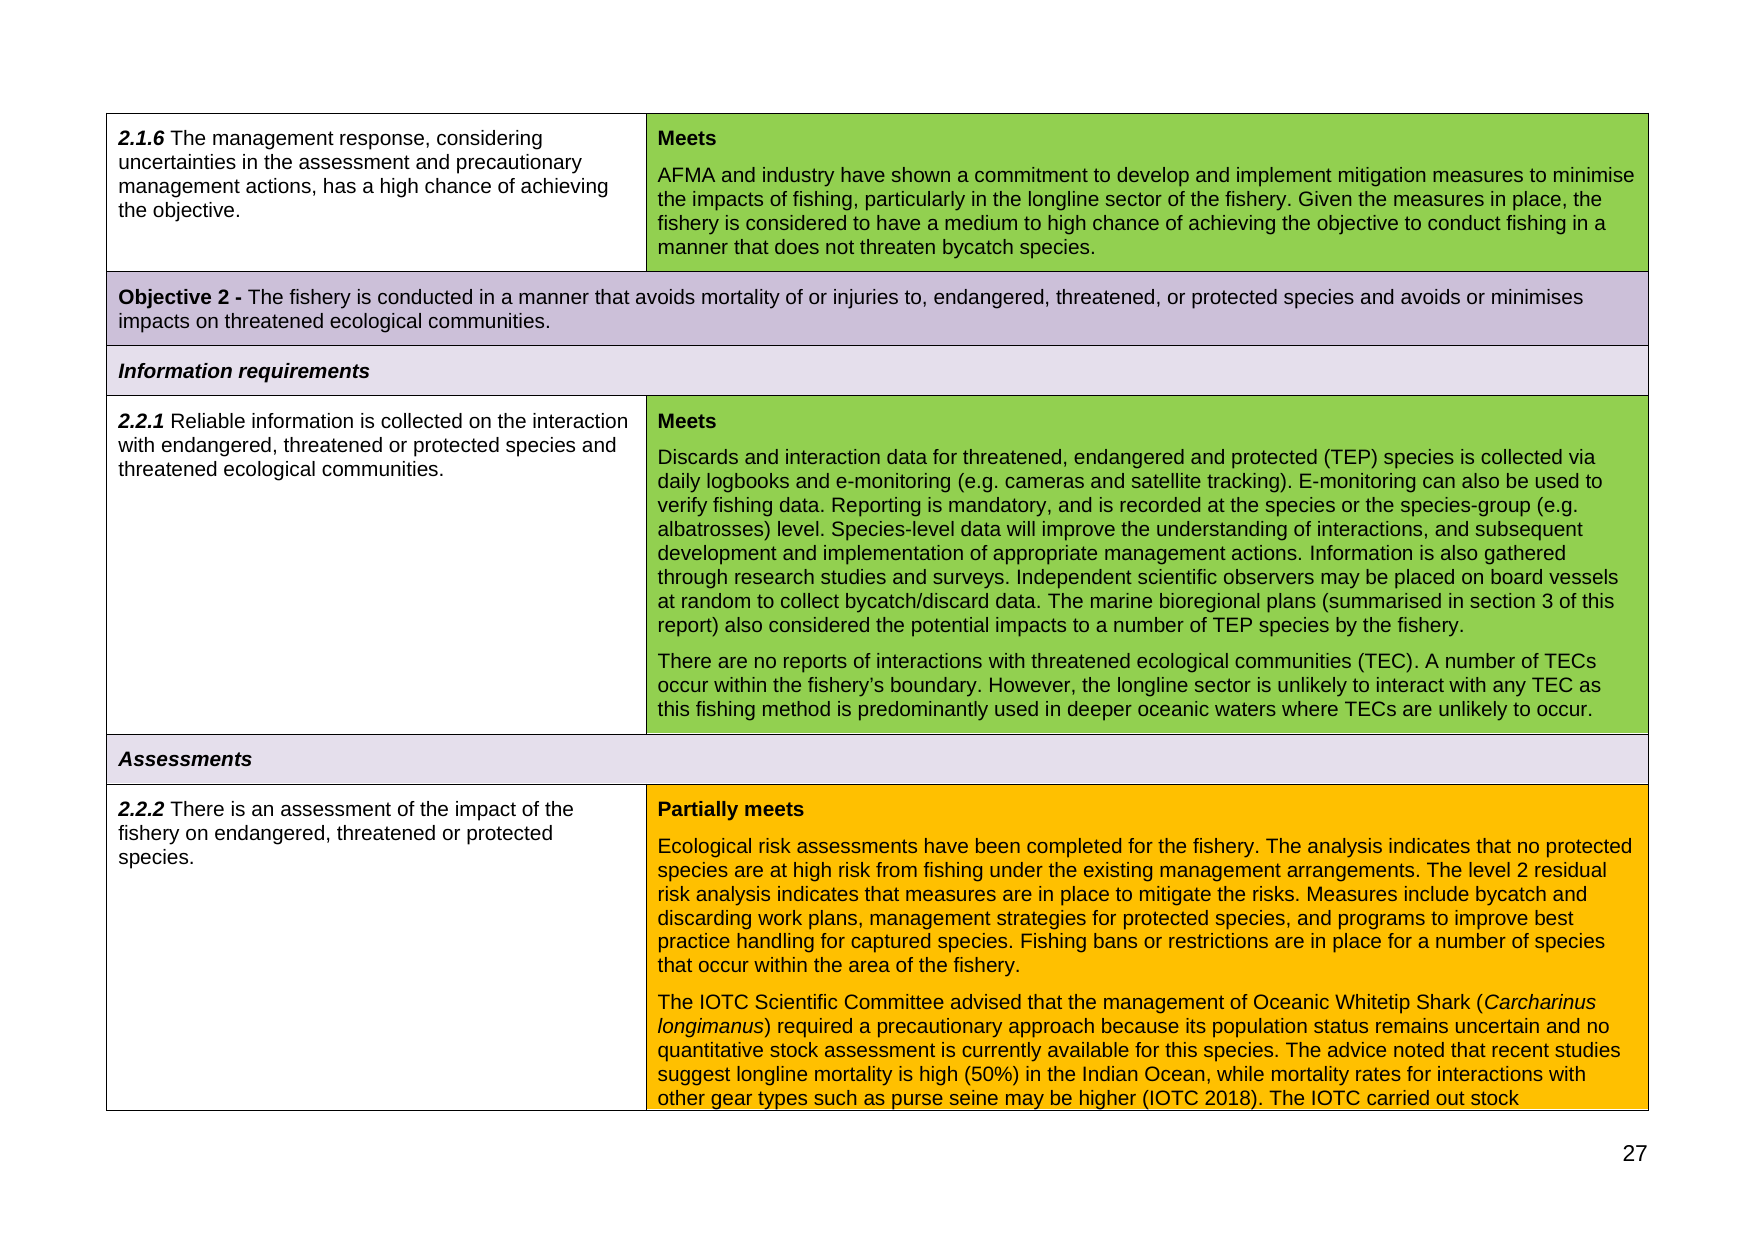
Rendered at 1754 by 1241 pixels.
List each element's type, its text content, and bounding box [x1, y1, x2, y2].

table_cell Assessments [107, 735, 1648, 783]
table_cell Objective 2 - The fishery is conducted in a manner that avoids mortality of or injuries to, endangered, threatened, or protected species and avoids or minimises impacts on threatened ecological communities. [107, 272, 1648, 345]
table_cell 2.2.1 Reliable information is collected on the interaction with endangered, threatened or protected species and threatened ecological communities. [107, 396, 646, 733]
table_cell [107, 785, 646, 1109]
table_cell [647, 785, 1648, 1109]
table_cell Information requirements [107, 346, 1648, 395]
table_cell Meets Discards and interaction data for threatened, endangered and protected (TEP) species is collected via daily logbooks and e-monitoring (e.g. cameras and satellite tracking). E-monitoring can also be used to verify fishing data. Reporting is mandatory, and is recorded at the species or the species-group (e.g. albatrosses) level. Species-level data will improve the understanding of interactions, and subsequent development and implementation of appropriate management actions. Information is also gathered through research studies and surveys. Independent scientific observers may be placed on board vessels at random to collect bycatch/discard data. The marine bioregional plans (summarised in section 3 of this report) also considered the potential impacts to a number of TEP species by the fishery. There are no reports of interactions with threatened ecological communities (TEC). A number of TECs occur within the fishery’s boundary. However, the longline sector is unlikely to interact with any TEC as this fishing method is predominantly used in deeper oceanic waters where TECs are unlikely to occur. [647, 396, 1648, 733]
table_cell 2.1.6 The management response, considering uncertainties in the assessment and precautionary management actions, has a high chance of achieving the objective. [107, 114, 646, 271]
table_cell Meets AFMA and industry have shown a commitment to develop and implement mitigation measures to minimise the impacts of fishing, particularly in the longline sector of the fishery. Given the measures in place, the fishery is considered to have a medium to high chance of achieving the objective to conduct fishing in a manner that does not threaten bycatch species. [647, 114, 1648, 271]
